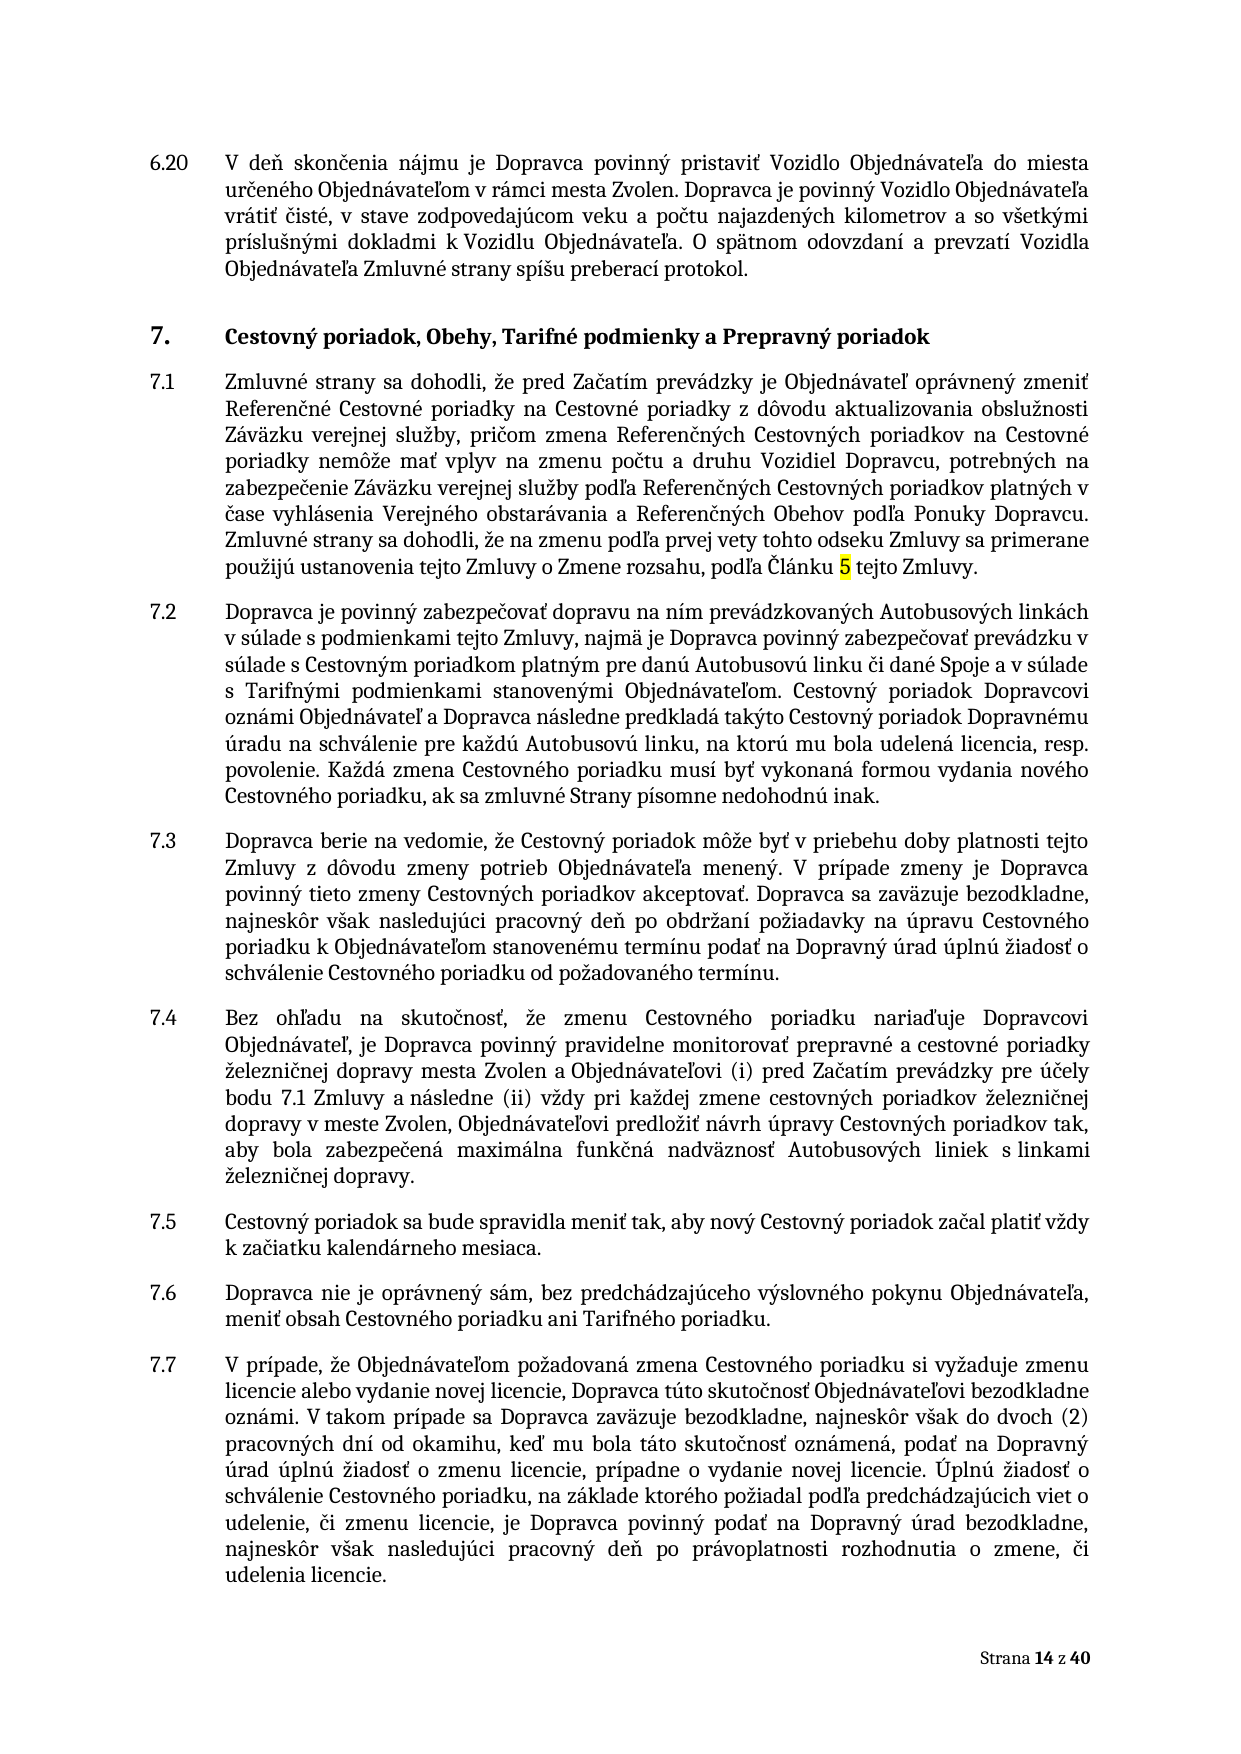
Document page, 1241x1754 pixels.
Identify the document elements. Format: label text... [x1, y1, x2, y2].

subtitle V deň skončenia nájmu je Dopravca povinný pristaviť Vozidlo Objednávateľa do miesta určeného Objednávateľom v rámci mesta Zvolen. Dopravca je povinný Vozidlo Objednávateľa vrátiť čisté, v stave zodpovedajúcom veku a počtu najazdených kilometrov a so všetkými príslušnými dokladmi k Vozidlu Objednávateľa. O spätnom odovzdaní a prevzatí Vozidla Objednávateľa Zmluvné strany spíšu preberací protokol. [150, 150, 1090, 282]
subtitle Dopravca berie na vedomie, že Cestovný poriadok môže byť v priebehu doby platnosti tejto Zmluvy z dôvodu zmeny potrieb Objednávateľa menený. V prípade zmeny je Dopravca povinný tieto zmeny Cestovných poriadkov akceptovať. Dopravca sa zaväzuje bezodkladne, najneskôr však nasledujúci pracovný deň po obdržaní požiadavky na úpravu Cestovného poriadku k Objednávateľom stanovenému termínu podať na Dopravný úrad úplnú žiadosť o schválenie Cestovného poriadku od požadovaného termínu. [150, 828, 1090, 986]
subtitle Zmluvné strany sa dohodli, že pred Začatím prevádzky je Objednávateľ oprávnený zmeniť Referenčné Cestovné poriadky na Cestovné poriadky z dôvodu aktualizovania obslužnosti Záväzku verejnej služby, pričom zmena Referenčných Cestovných poriadkov na Cestovné poriadky nemôže mať vplyv na zmenu počtu a druhu Vozidiel Dopravcu, potrebných na zabezpečenie Záväzku verejnej služby podľa Referenčných Cestovných poriadkov platných v čase vyhlásenia Verejného obstarávania a Referenčných Obehov podľa Ponuky Dopravcu. Zmluvné strany sa dohodli, že na zmenu podľa prvej vety tohto odseku Zmluvy sa primerane použijú ustanovenia tejto Zmluvy o Zmene rozsahu, podľa Článku 5 tejto Zmluvy. [150, 369, 1090, 580]
subtitle Dopravca je povinný zabezpečovať dopravu na ním prevádzkovaných Autobusových linkách v súlade s podmienkami tejto Zmluvy, najmä je Dopravca povinný zabezpečovať prevádzku v súlade s Cestovným poriadkom platným pre danú Autobusovú linku či dané Spoje a v súlade s Tarifnými podmienkami stanovenými Objednávateľom. Cestovný poriadok Dopravcovi oznámi Objednávateľ a Dopravca následne predkladá takýto Cestovný poriadok Dopravnému úradu na schválenie pre každú Autobusovú linku, na ktorú mu bola udelená licencia, resp. povolenie. Každá zmena Cestovného poriadku musí byť vykonaná formou vydania nového Cestovného poriadku, ak sa zmluvné Strany písomne nedohodnú inak. [150, 599, 1090, 809]
subtitle Bez ohľadu na skutočnosť, že zmenu Cestovného poriadku nariaďuje Dopravcovi Objednávateľ, je Dopravca povinný pravidelne monitorovať prepravné a cestovné poriadky železničnej dopravy mesta Zvolen a Objednávateľovi (i) pred Začatím prevádzky pre účely bodu 7.1 Zmluvy a následne (ii) vždy pri každej zmene cestovných poriadkov železničnej dopravy v meste Zvolen, Objednávateľovi predložiť návrh úpravy Cestovných poriadkov tak, aby bola zabezpečená maximálna funkčná nadväznosť Autobusových liniek s linkami železničnej dopravy. [150, 1005, 1090, 1190]
subtitle Cestovný poriadok, Obehy, Tarifné podmienky a Prepravný poriadok [150, 319, 1090, 350]
subtitle Cestovný poriadok sa bude spravidla meniť tak, aby nový Cestovný poriadok začal platiť vždy k začiatku kalendárneho mesiaca. [150, 1208, 1090, 1261]
subtitle Dopravca nie je oprávnený sám, bez predchádzajúceho výslovného pokynu Objednávateľa, meniť obsah Cestovného poriadku ani Tarifného poriadku. [150, 1280, 1090, 1333]
subtitle V prípade, že Objednávateľom požadovaná zmena Cestovného poriadku si vyžaduje zmenu licencie alebo vydanie novej licencie, Dopravca túto skutočnosť Objednávateľovi bezodkladne oznámi. V takom prípade sa Dopravca zaväzuje bezodkladne, najneskôr však do dvoch (2) pracovných dní od okamihu, keď mu bola táto skutočnosť oznámená, podať na Dopravný úrad úplnú žiadosť o zmenu licencie, prípadne o vydanie novej licencie. Úplnú žiadosť o schválenie Cestovného poriadku, na základe ktorého požiadal podľa predchádzajúcich viet o udelenie, či zmenu licencie, je Dopravca povinný podať na Dopravný úrad bezodkladne, najneskôr však nasledujúci pracovný deň po právoplatnosti rozhodnutia o zmene, či udelenia licencie. [150, 1351, 1090, 1588]
